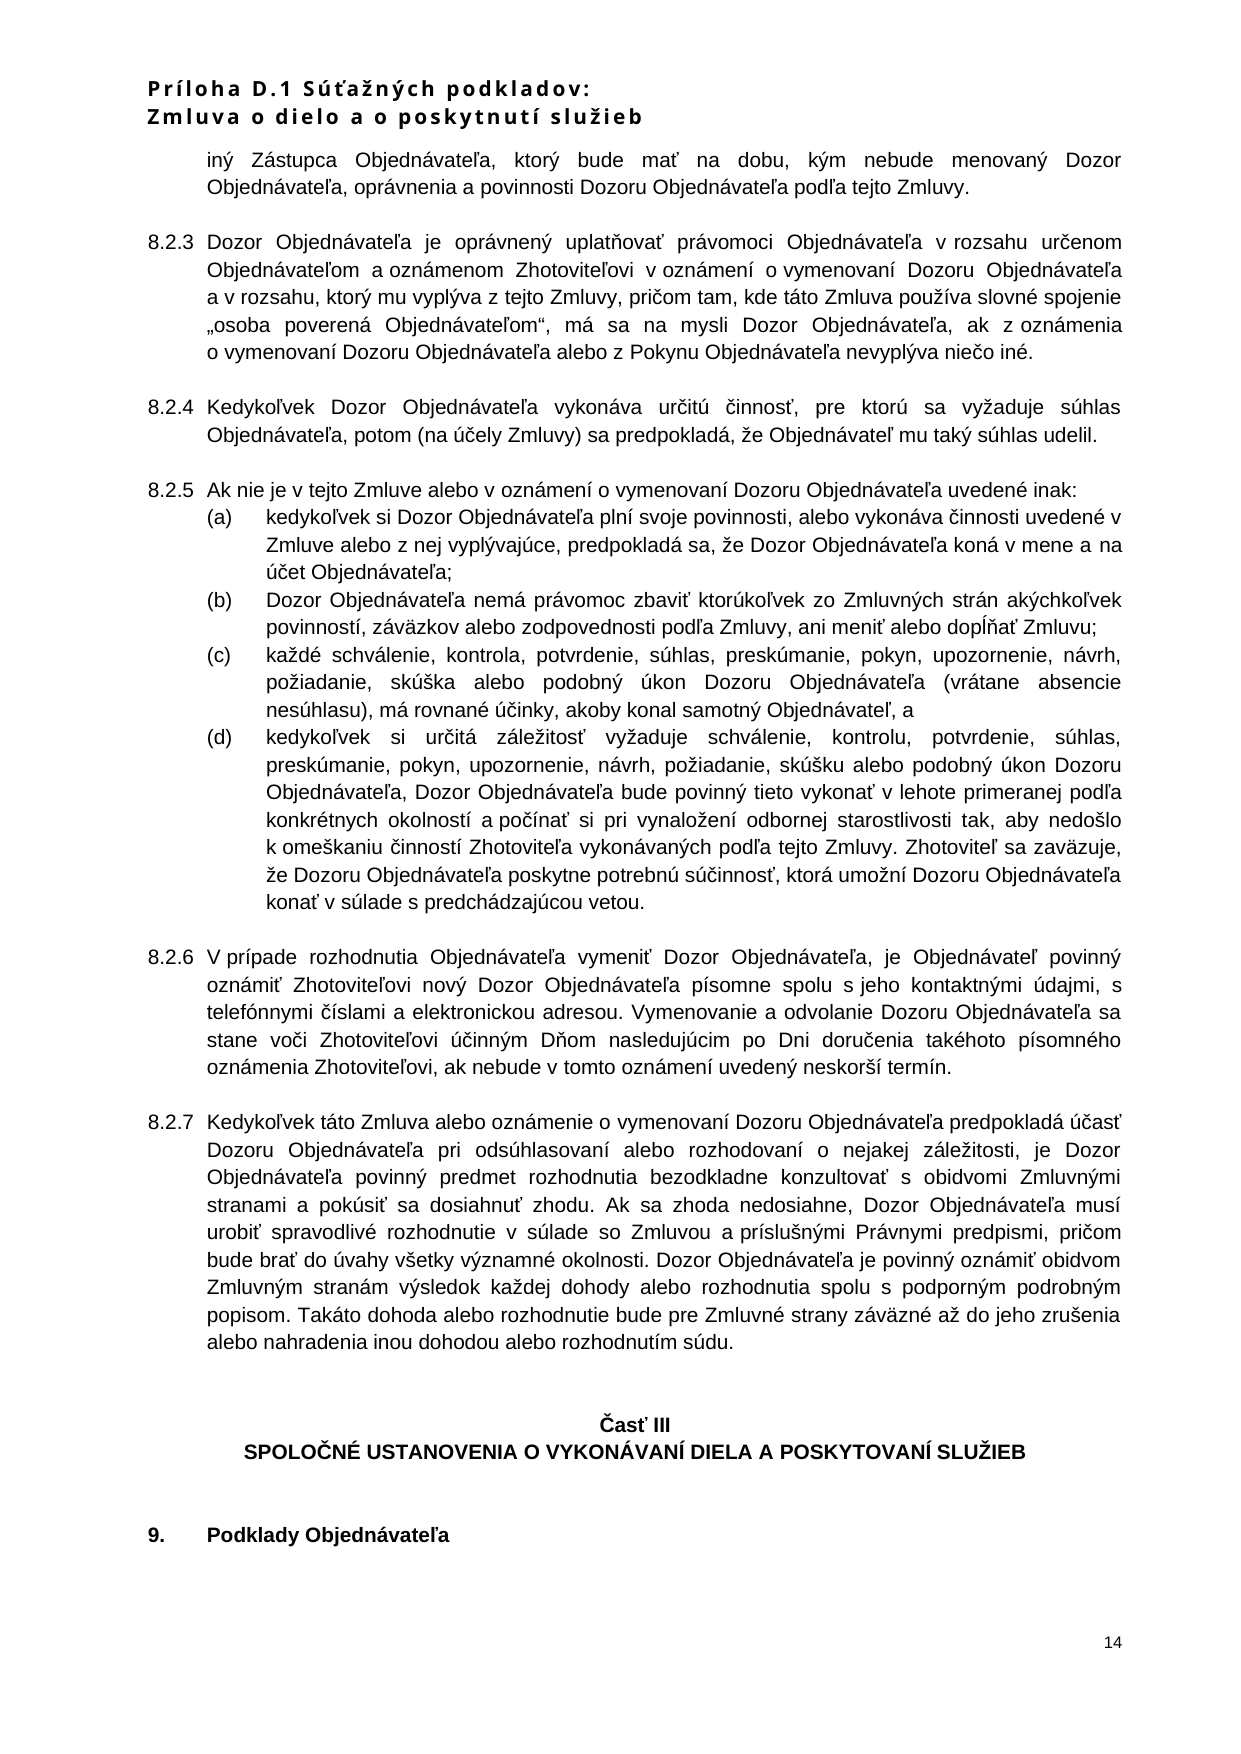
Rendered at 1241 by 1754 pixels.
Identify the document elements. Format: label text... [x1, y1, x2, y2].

list kedykoľvek si Dozor Objednávateľa plní svoje povinnosti, alebo vykonáva činnosti uvedené v Zmluve alebo z nej vyplývajúce, predpokladá sa, že Dozor Objednávateľa koná v mene a na účet Objednávateľa; [207, 505, 1122, 584]
list Dozor Objednávateľa je oprávnený uplatňovať právomoci Objednávateľa v rozsahu určenom Objednávateľom a oznámenom Zhotoviteľovi v oznámení o vymenovaní Dozoru Objednávateľa a v rozsahu, ktorý mu vyplýva z tejto Zmluvy, pričom tam, kde táto Zmluva používa slovné spojenie „osoba poverená Objednávateľom“, má sa na mysli Dozor Objednávateľa, ak z oznámenia o vymenovaní Dozoru Objednávateľa alebo z Pokynu Objednávateľa nevyplýva niečo iné. [148, 230, 1122, 364]
text SPOLOČNÉ USTANOVENIA O VYKONÁVANÍ DIELA A POSKYTOVANÍ SLUŽIEB [148, 1440, 1122, 1464]
list Dozor Objednávateľa nemá právomoc zbaviť ktorúkoľvek zo Zmluvných strán akýchkoľvek povinností, záväzkov alebo zodpovednosti podľa Zmluvy, ani meniť alebo dopĺňať Zmluvu; [207, 588, 1122, 639]
list Kedykoľvek Dozor Objednávateľa vykonáva určitú činnosť, pre ktorú sa vyžaduje súhlas Objednávateľa, potom (na účely Zmluvy) sa predpokladá, že Objednávateľ mu taký súhlas udelil. [148, 395, 1122, 447]
list Podklady Objednávateľa [148, 1523, 1122, 1547]
text Časť III [148, 1413, 1122, 1437]
list Kedykoľvek táto Zmluva alebo oznámenie o vymenovaní Dozoru Objednávateľa predpokladá účasť Dozoru Objednávateľa pri odsúhlasovaní alebo rozhodovaní o nejakej záležitosti, je Dozor Objednávateľa povinný predmet rozhodnutia bezodkladne konzultovať s obidvomi Zmluvnými stranami a pokúsiť sa dosiahnuť zhodu. Ak sa zhoda nedosiahne, Dozor Objednávateľa musí urobiť spravodlivé rozhodnutie v súlade so Zmluvou a príslušnými Právnymi predpismi, pričom bude brať do úvahy všetky významné okolnosti. Dozor Objednávateľa je povinný oznámiť obidvom Zmluvným stranám výsledok každej dohody alebo rozhodnutia spolu s podporným podrobným popisom. Takáto dohoda alebo rozhodnutie bude pre Zmluvné strany záväzné až do jeho zrušenia alebo nahradenia inou dohodou alebo rozhodnutím súdu. [148, 1110, 1122, 1354]
list V prípade rozhodnutia Objednávateľa vymeniť Dozor Objednávateľa, je Objednávateľ povinný oznámiť Zhotoviteľovi nový Dozor Objednávateľa písomne spolu s jeho kontaktnými údajmi, s telefónnymi číslami a elektronickou adresou. Vymenovanie a odvolanie Dozoru Objednávateľa sa stane voči Zhotoviteľovi účinným Dňom nasledujúcim po Dni doručenia takéhoto písomného oznámenia Zhotoviteľovi, ak nebude v tomto oznámení uvedený neskorší termín. [148, 945, 1122, 1079]
list kedykoľvek si určitá záležitosť vyžaduje schválenie, kontrolu, potvrdenie, súhlas, preskúmanie, pokyn, upozornenie, návrh, požiadanie, skúšku alebo podobný úkon Dozoru Objednávateľa, Dozor Objednávateľa bude povinný tieto vykonať v lehote primeranej podľa konkrétnych okolností a počínať si pri vynaložení odbornej starostlivosti tak, aby nedošlo k omeškaniu činností Zhotoviteľa vykonávaných podľa tejto Zmluvy. Zhotoviteľ sa zaväzuje, že Dozoru Objednávateľa poskytne potrebnú súčinnosť, ktorá umožní Dozoru Objednávateľa konať v súlade s predchádzajúcou vetou. [207, 725, 1122, 914]
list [148, 148, 1122, 199]
list Ak nie je v tejto Zmluve alebo v oznámení o vymenovaní Dozoru Objednávateľa uvedené inak: [148, 478, 1122, 502]
list každé schválenie, kontrola, potvrdenie, súhlas, preskúmanie, pokyn, upozornenie, návrh, požiadanie, skúška alebo podobný úkon Dozoru Objednávateľa (vrátane absencie nesúhlasu), má rovnané účinky, akoby konal samotný Objednávateľ, a [207, 643, 1122, 722]
